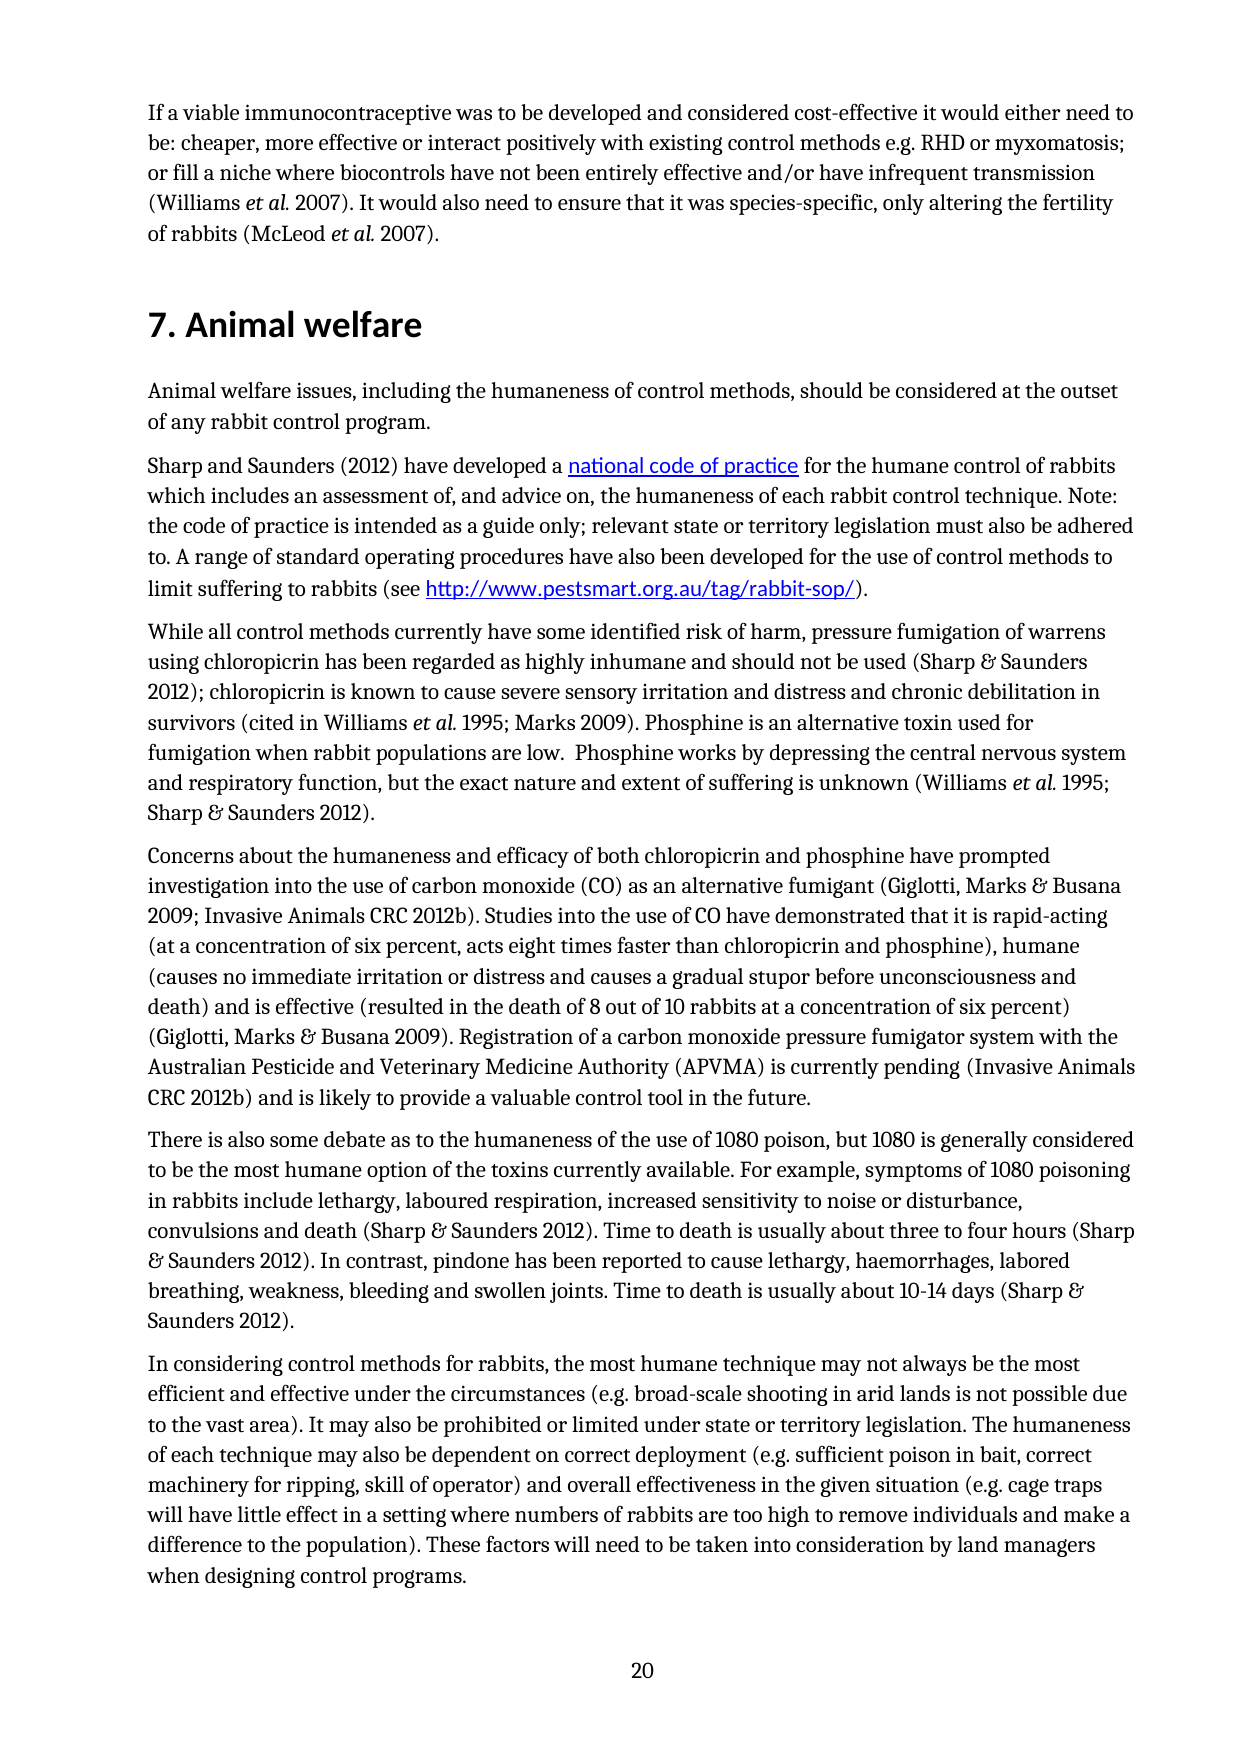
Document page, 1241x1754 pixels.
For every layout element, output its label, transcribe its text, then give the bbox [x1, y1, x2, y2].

text Sharp and Saunders (2012) have developed a national code of practice for the humane control of rabbits which includes an assessment of, and advice on, the humaneness of each rabbit control technique. Note: the code of practice is intended as a guide only; relevant state or territory legislation must also be adhered to. A range of standard operating procedures have also been developed for the use of control methods to limit suffering to rabbits (see http://www.pestsmart.org.au/tag/rabbit-sop/). [148, 451, 1137, 602]
text In considering control methods for rabbits, the most humane technique may not always be the most efficient and effective under the circumstances (e.g. broad-scale shooting in arid lands is not possible due to the vast area). It may also be prohibited or limited under state or territory legislation. The humaneness of each technique may also be dependent on correct deployment (e.g. sufficient poison in bait, correct machinery for ripping, skill of operator) and overall effectiveness in the given situation (e.g. cage traps will have little effect in a setting where numbers of rabbits are too high to remove individuals and make a difference to the population). These factors will need to be taken into consideration by land managers when designing control programs. [148, 1351, 1137, 1589]
text Animal welfare issues, including the humaneness of control methods, should be considered at the outset of any rabbit control program. [148, 378, 1137, 435]
text Concerns about the humaneness and efficacy of both chloropicrin and phosphine have prompted investigation into the use of carbon monoxide (CO) as an alternative fumigant (Giglotti, Marks & Busana 2009; Invasive Animals CRC 2012b). Studies into the use of CO have demonstrated that it is rapid-acting (at a concentration of six percent, acts eight times faster than chloropicrin and phosphine), humane (causes no immediate irritation or distress and causes a gradual stupor before unconsciousness and death) and is effective (resulted in the death of 8 out of 10 rabbits at a concentration of six percent) (Giglotti, Marks & Busana 2009). Registration of a carbon monoxide pressure fumigator system with the Australian Pesticide and Veterinary Medicine Authority (APVMA) is currently pending (Invasive Animals CRC 2012b) and is likely to provide a valuable control tool in the future. [148, 843, 1137, 1111]
text There is also some debate as to the humaneness of the use of 1080 poison, but 1080 is generally considered to be the most humane option of the toxins currently available. For example, symptoms of 1080 poisoning in rabbits include lethargy, laboured respiration, increased sensitivity to noise or disturbance, convulsions and death (Sharp & Saunders 2012). Time to death is usually about three to four hours (Sharp & Saunders 2012). In contrast, pindone has been reported to cause lethargy, haemorrhages, labored breathing, weakness, bleeding and swollen joints. Time to death is usually about 10-14 days (Sharp & Saunders 2012). [148, 1127, 1137, 1334]
text If a viable immunocontraceptive was to be developed and considered cost-effective it would either need to be: cheaper, more effective or interact positively with existing control methods e.g. RHD or myxomatosis; or fill a niche where biocontrols have not been entirely effective and/or have infrequent transmission (Williams et al. 2007). It would also need to ensure that it was species-specific, only altering the fertility of rabbits (McLeod et al. 2007). [148, 99, 1137, 247]
subtitle Animal welfare [148, 301, 1137, 346]
text While all control methods currently have some identified risk of harm, pressure fumigation of warrens using chloropicrin has been regarded as highly inhumane and should not be used (Sharp & Saunders 2012); chloropicrin is known to cause severe sensory irritation and distress and chronic debilitation in survivors (cited in Williams et al. 1995; Marks 2009). Phosphine is an alternative toxin used for fumigation when rabbit populations are low. Phosphine works by depressing the central nervous system and respiratory function, but the exact nature and extent of suffering is unknown (Williams et al. 1995; Sharp & Saunders 2012). [148, 619, 1137, 826]
